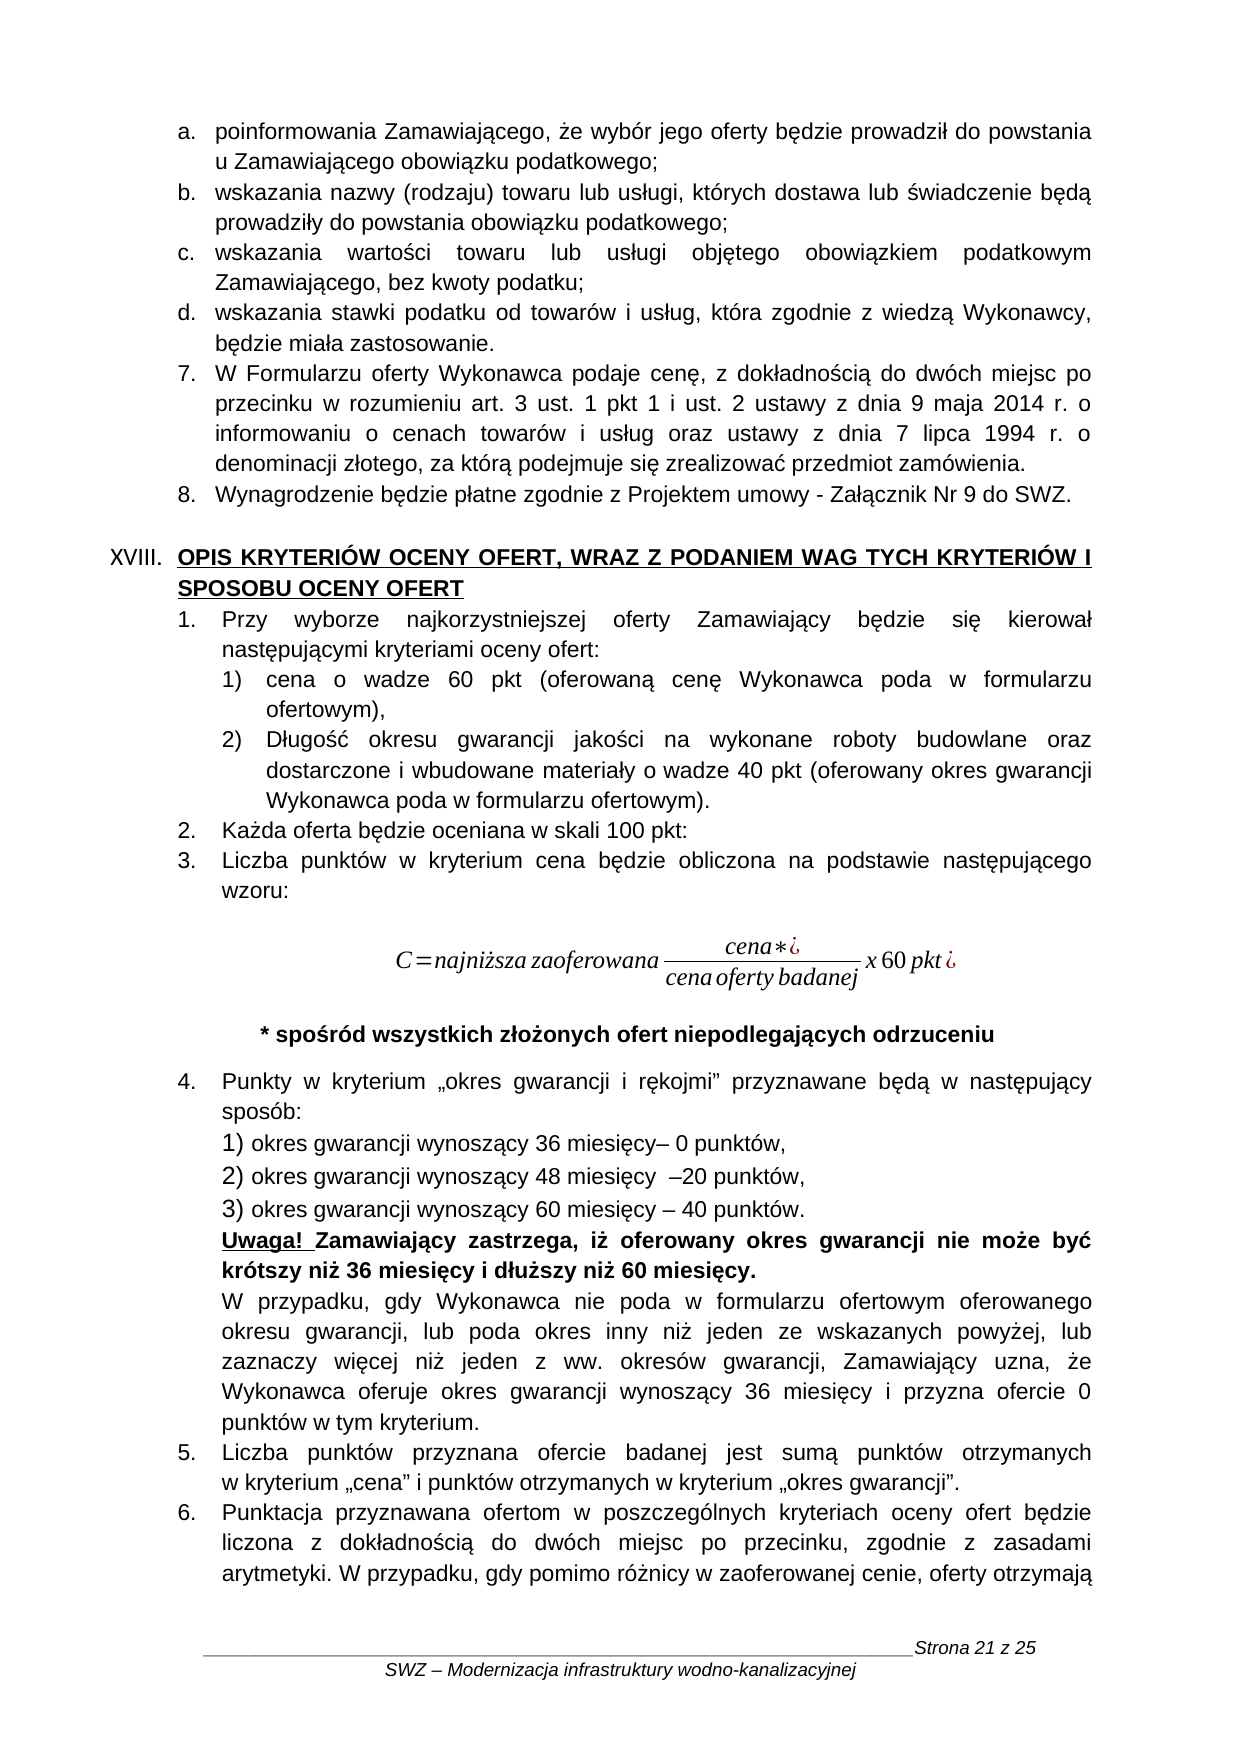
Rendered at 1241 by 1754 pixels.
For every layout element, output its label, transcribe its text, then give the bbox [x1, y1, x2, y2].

list okres gwarancji wynoszący 60 miesięcy – 40 punktów. [222, 1194, 1092, 1223]
list Wynagrodzenie będzie płatne zgodnie z Projektem umowy - Załącznik Nr 9 do SWZ. [177, 481, 1092, 507]
list Punkty w kryterium „okres gwarancji i rękojmi” przyznawane będą w następujący sposób: [177, 1068, 1092, 1124]
list Długość okresu gwarancji jakości na wykonane roboty budowlane oraz dostarczone i wbudowane materiały o wadze 40 pkt (oferowany okres gwarancji Wykonawca poda w formularzu ofertowym). [222, 726, 1092, 813]
list Przy wyborze najkorzystniejszej oferty Zamawiający będzie się kierował następującymi kryteriami oceny ofert: [177, 606, 1092, 662]
list cena o wadze 60 pkt (oferowaną cenę Wykonawca poda w formularzu ofertowym), [222, 666, 1092, 723]
list poinformowania Zamawiającego, że wybór jego oferty będzie prowadził do powstania u Zamawiającego obowiązku podatkowego; [177, 118, 1092, 175]
list W Formularzu oferty Wykonawca podaje cenę, z dokładnością do dwóch miejsc po przecinku w rozumieniu art. 3 ust. 1 pkt 1 i ust. 2 ustawy z dnia 9 maja 2014 r. o informowaniu o cenach towarów i usług oraz ustawy z dnia 7 lipca 1994 r. o denominacji złotego, za którą podejmuje się zrealizować przedmiot zamówienia. [177, 360, 1092, 477]
text W przypadku, gdy Wykonawca nie poda w formularzu ofertowym oferowanego okresu gwarancji, lub poda okres inny niż jeden ze wskazanych powyżej, lub zaznaczy więcej niż jeden z ww. okresów gwarancji, Zamawiający uzna, że Wykonawca oferuje okres gwarancji wynoszący 36 miesięcy i przyzna ofercie 0 punktów w tym kryterium. [221, 1288, 1092, 1435]
list OPIS KRYTERIÓW OCENY OFERT, WRAZ Z PODANIEM WAG TYCH KRYTERIÓW I SPOSOBU OCENY OFERT [162, 541, 1092, 602]
list Liczba punktów przyznana ofercie badanej jest sumą punktów otrzymanych w kryterium „cena” i punktów otrzymanych w kryterium „okres gwarancji”. [177, 1439, 1092, 1495]
list Każda oferta będzie oceniana w skali 100 pkt: [177, 817, 1092, 843]
text Uwaga! Zamawiający zastrzega, iż oferowany okres gwarancji nie może być krótszy niż 36 miesięcy i dłuższy niż 60 miesięcy. [221, 1227, 1092, 1284]
list okres gwarancji wynoszący 48 miesięcy –20 punktów, [222, 1161, 1092, 1190]
list Liczba punktów w kryterium cena będzie obliczona na podstawie następującego wzoru: [177, 847, 1092, 904]
list okres gwarancji wynoszący 36 miesięcy– 0 punktów, [222, 1128, 1092, 1157]
list wskazania nazwy (rodzaju) towaru lub usługi, których dostawa lub świadczenie będą prowadziły do powstania obowiązku podatkowego; [177, 178, 1092, 235]
list wskazania stawki podatku od towarów i usług, która zgodnie z wiedzą Wykonawcy, będzie miała zastosowanie. [177, 299, 1092, 356]
text * spośród wszystkich złożonych ofert niepodlegających odrzuceniu [186, 1021, 1092, 1047]
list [177, 1499, 1092, 1586]
list wskazania wartości towaru lub usługi objętego obowiązkiem podatkowym Zamawiającego, bez kwoty podatku; [177, 239, 1092, 296]
